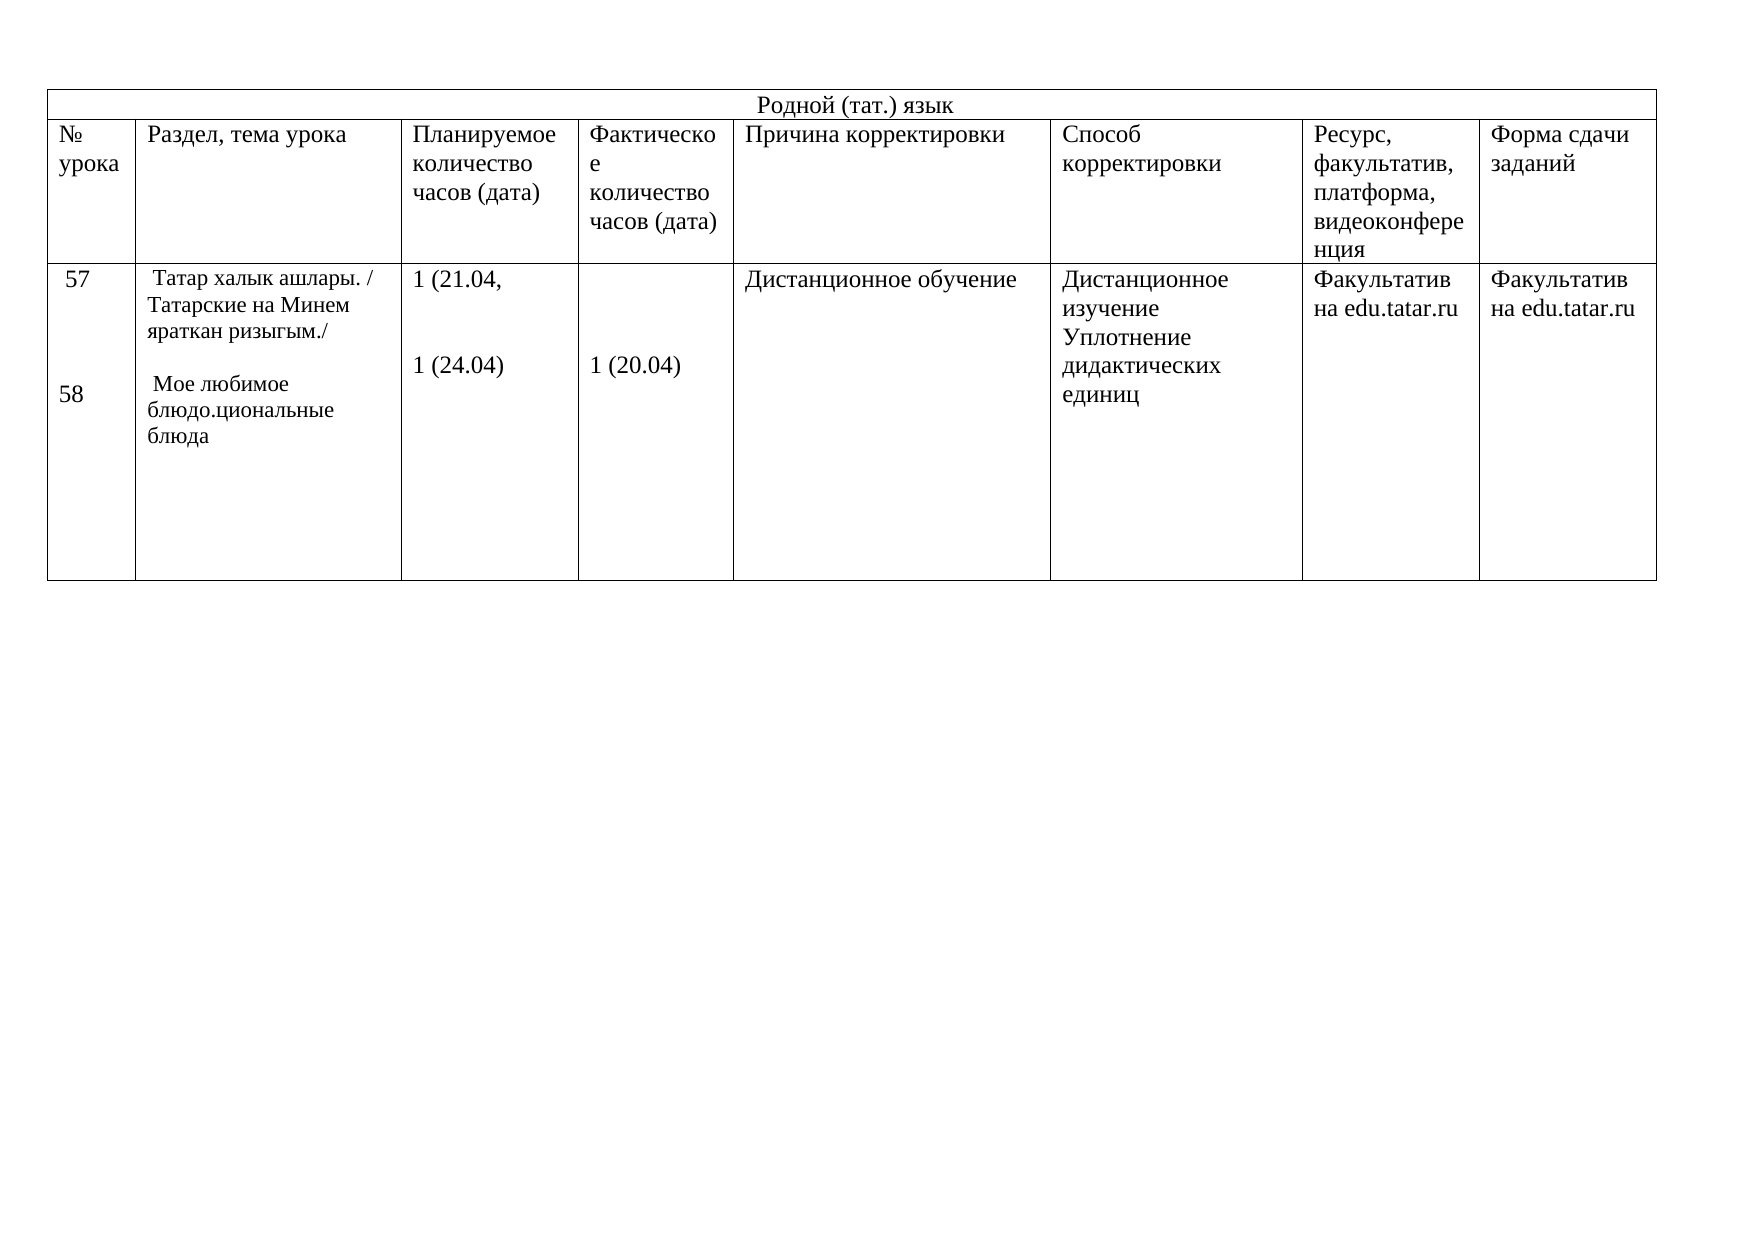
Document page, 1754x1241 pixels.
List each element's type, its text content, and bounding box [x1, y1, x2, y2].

table_cell Причина корректировки [734, 120, 1050, 263]
table_cell 1 (21.04, 1 (24.04) [402, 264, 578, 579]
table_cell Фактическое количество часов (дата) [579, 120, 733, 263]
table_cell Дистанционное обучение [734, 264, 1050, 579]
table_cell 1 (20.04) [579, 264, 733, 579]
table_cell Факультатив на edu.tatar.ru [1303, 264, 1479, 579]
table_cell 57 58 [48, 264, 135, 579]
table_cell Раздел, тема урока [136, 120, 401, 263]
table_cell Способ корректировки [1051, 120, 1302, 263]
table_header Родной (тат.) язык [48, 90, 1656, 118]
table_cell Форма сдачи заданий [1480, 120, 1656, 263]
table_cell № урока [48, 120, 135, 263]
table_cell Татар халык ашлары. / Татарские на Минем яраткан ризыгым./ Мое любимое блюдо.циональные блюда [136, 264, 401, 579]
table_cell Планируемое количество часов (дата) [402, 120, 578, 263]
table_cell Дистанционное изучение Уплотнение дидактических единиц [1051, 264, 1302, 579]
table_cell Ресурс, факультатив, платформа, видеоконференция [1303, 120, 1479, 263]
table_cell Факультатив на edu.tatar.ru [1480, 264, 1656, 579]
